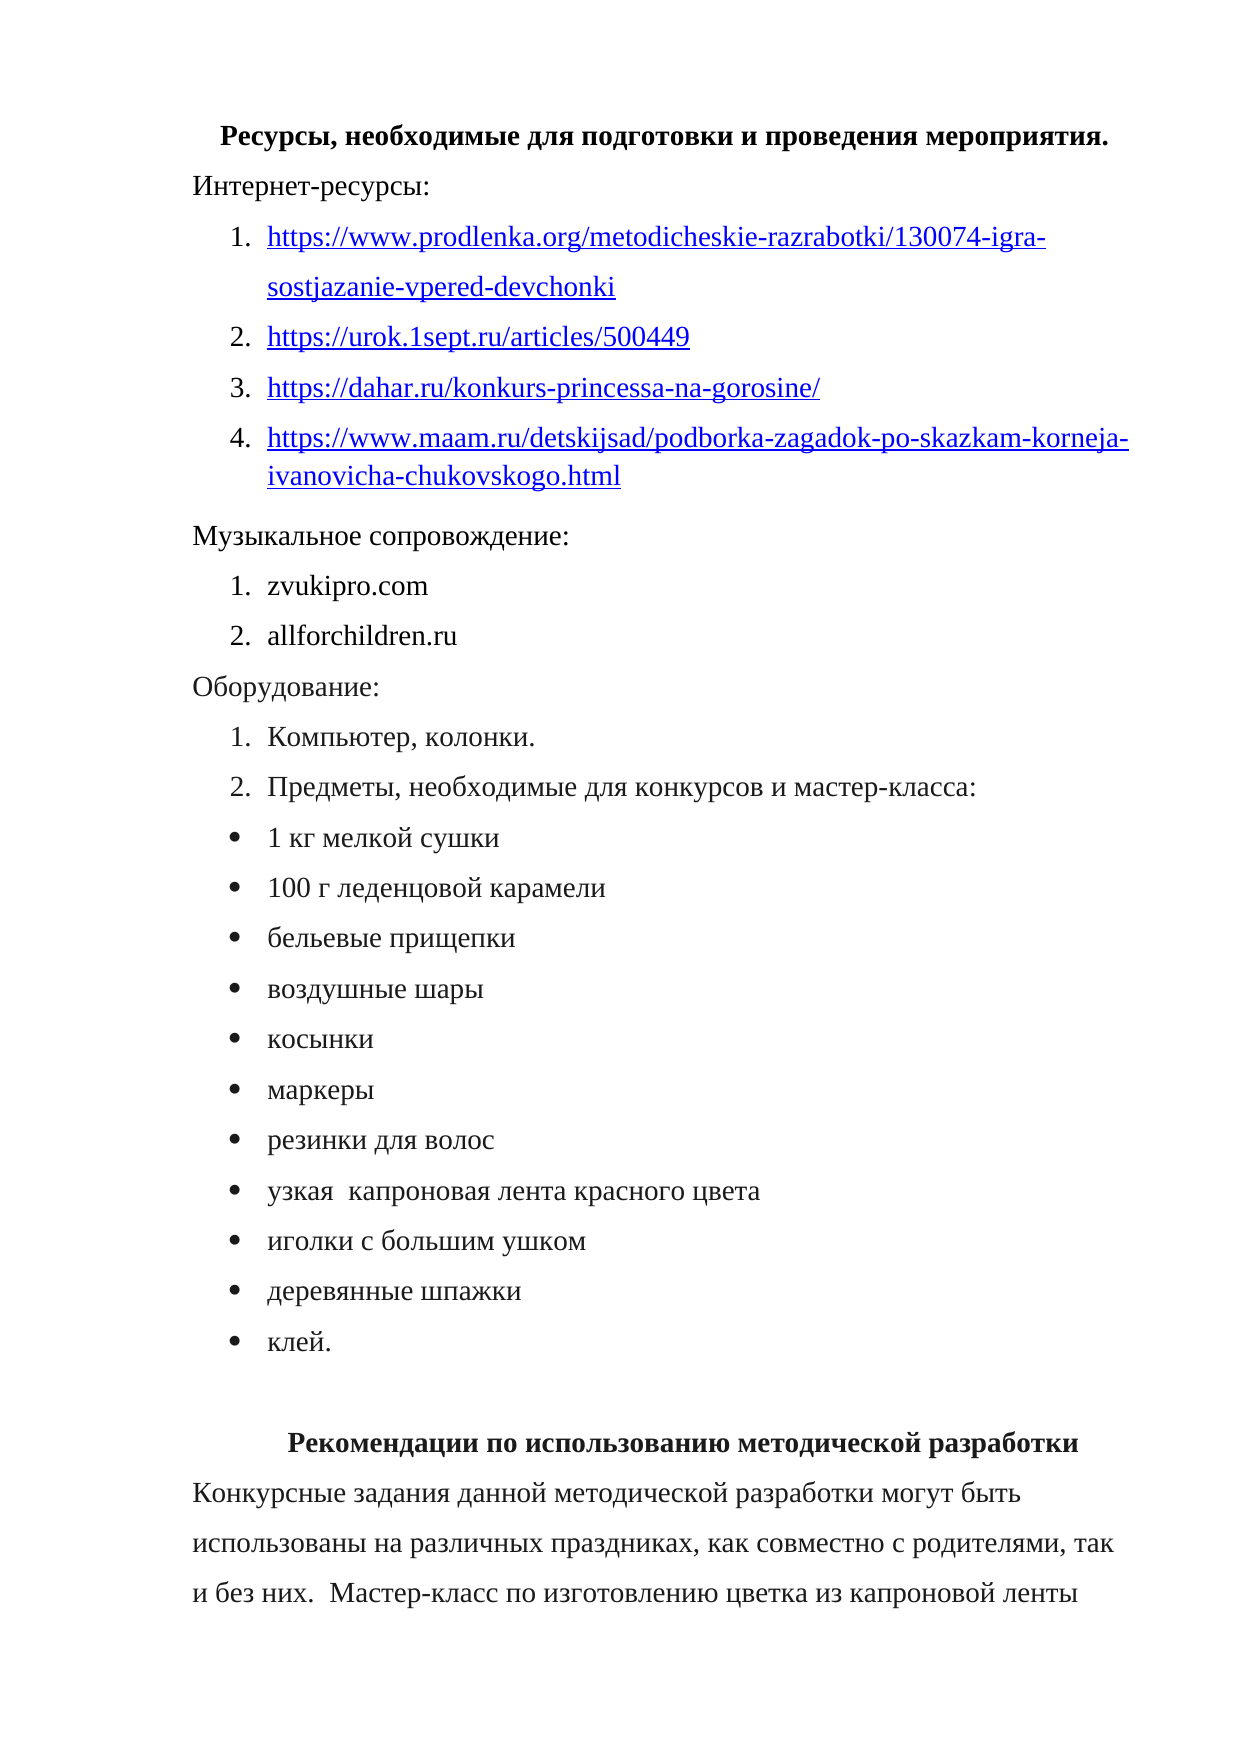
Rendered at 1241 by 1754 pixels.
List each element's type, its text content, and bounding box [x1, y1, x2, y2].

text Интернет-ресурсы: [192, 168, 1137, 202]
list zvukipro.com [229, 568, 1137, 602]
list 100 г леденцовой карамели [229, 870, 1137, 904]
list клей. [229, 1324, 1137, 1358]
text Ресурсы, необходимые для подготовки и проведения мероприятия. [192, 118, 1137, 152]
text Оборудование: [192, 669, 1137, 702]
list деревянные шпажки [229, 1273, 1137, 1307]
list https://urok.1sept.ru/articles/500449 [229, 319, 1137, 353]
list воздушные шары [229, 971, 1137, 1005]
list https://www.prodlenka.org/metodicheskie-razrabotki/130074-igra-sostjazanie-vpered-devchonki [229, 219, 1137, 303]
list маркеры [229, 1072, 1137, 1106]
list Предметы, необходимые для конкурсов и мастер-класса: [229, 769, 1137, 803]
list allforchildren.ru [229, 618, 1137, 652]
text Рекомендации по использованию методической разработки [229, 1425, 1137, 1458]
list косынки [229, 1021, 1137, 1055]
list https://www.maam.ru/detskijsad/podborka-zagadok-po-skazkam-korneja-ivanovicha-chukovskogo.html [229, 420, 1152, 492]
list 1 кг мелкой сушки [229, 820, 1137, 853]
list иголки с большим ушком [229, 1223, 1137, 1257]
list Компьютер, колонки. [229, 719, 1137, 753]
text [192, 1475, 1137, 1609]
list https://dahar.ru/konkurs-princessa-na-gorosine/ [229, 370, 1137, 403]
list бельевые прищепки [229, 921, 1137, 954]
text Музыкальное сопровождение: [192, 518, 1137, 551]
list резинки для волос [229, 1122, 1137, 1156]
list узкая капроновая лента красного цвета [229, 1173, 1137, 1206]
